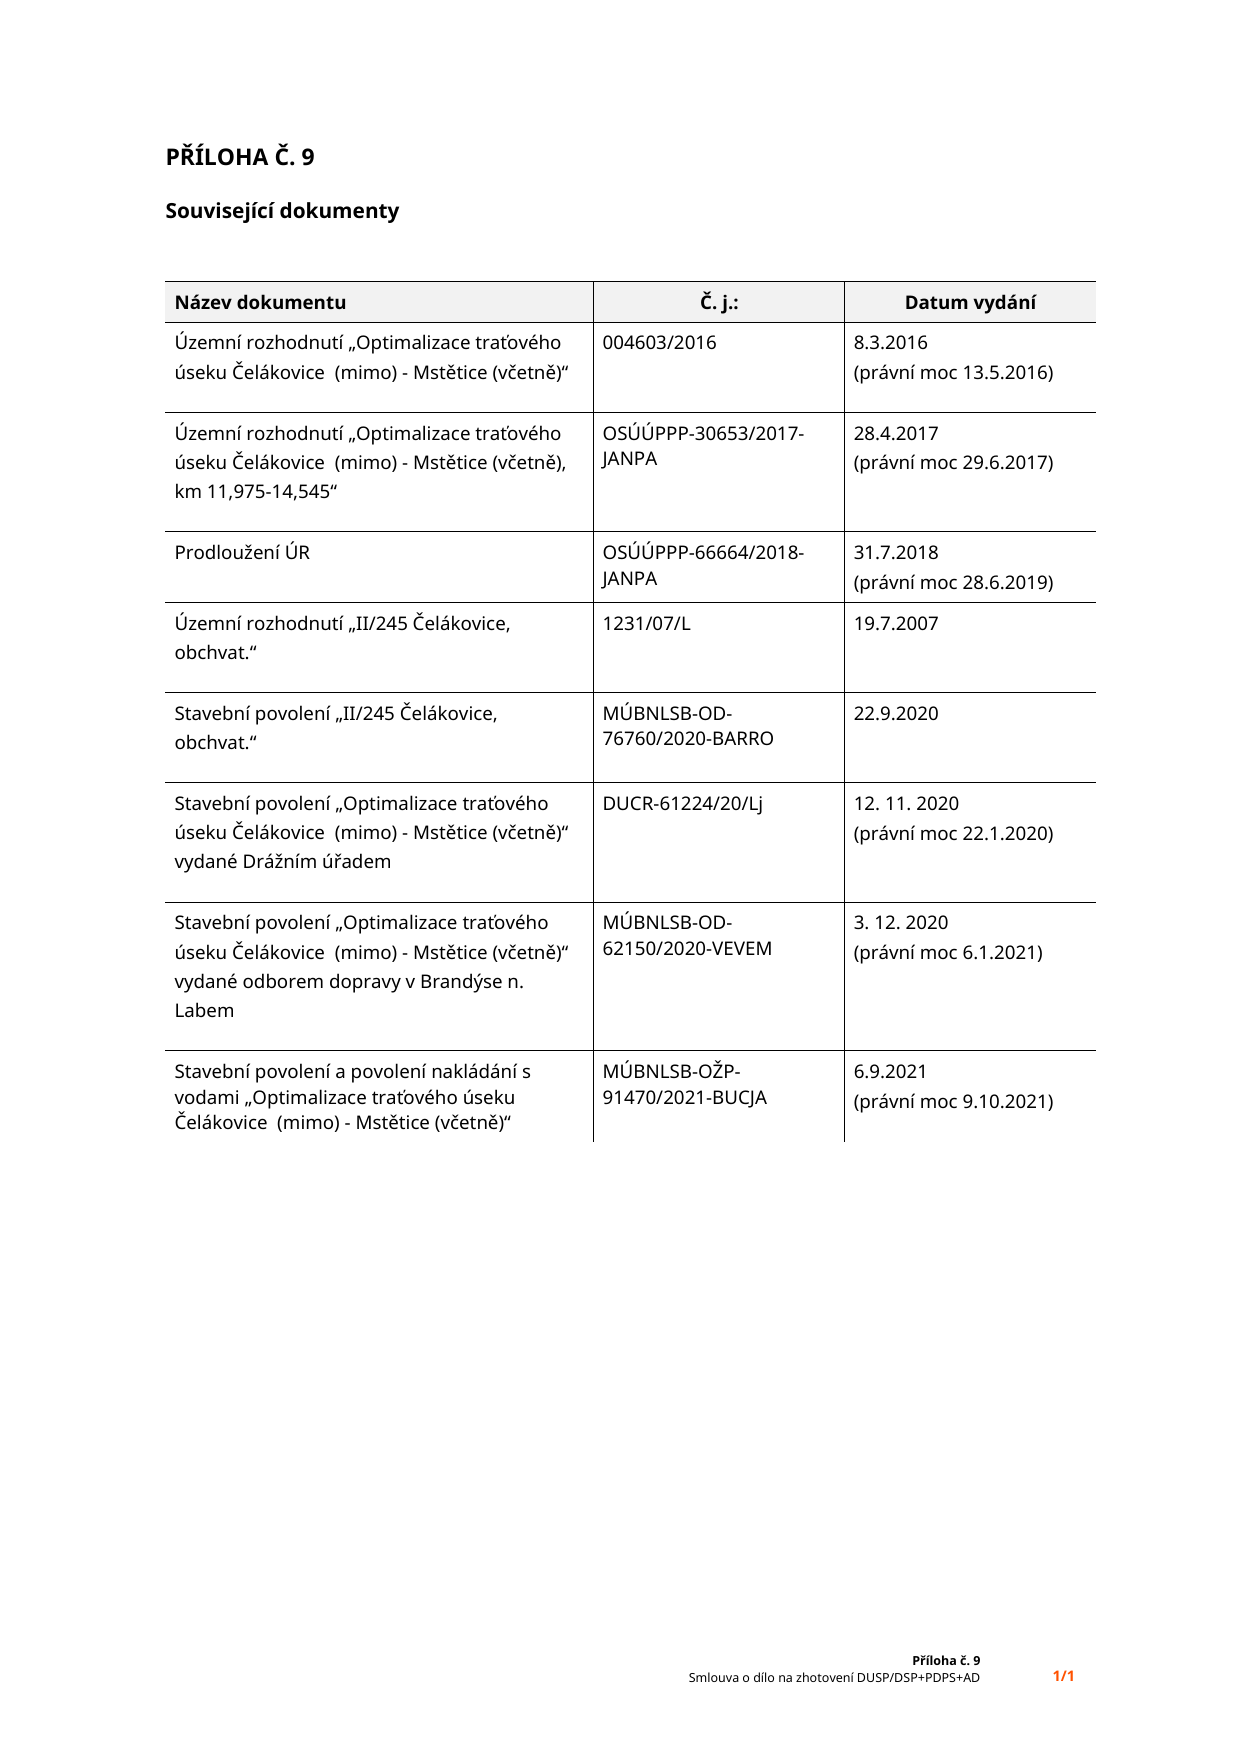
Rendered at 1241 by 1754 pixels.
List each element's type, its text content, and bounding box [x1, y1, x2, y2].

table_cell Územní rozhodnutí „II/245 Čelákovice, obchvat.“ [165, 603, 593, 692]
table_cell DUCR-61224/20/Lj [594, 783, 844, 902]
table_cell 19.7.2007 [845, 603, 1096, 692]
table_cell 31.7.2018 (právní moc 28.6.2019) [845, 532, 1096, 602]
table_cell MÚBNLSB-OD-62150/2020-VEVEM [594, 903, 844, 1050]
table_cell Územní rozhodnutí „Optimalizace traťového úseku Čelákovice (mimo) - Mstětice (včetně)“ [165, 323, 593, 412]
table_cell 8.3.2016 (právní moc 13.5.2016) [845, 323, 1096, 412]
table_cell 22.9.2020 [845, 693, 1096, 782]
table_cell Stavební povolení „Optimalizace traťového úseku Čelákovice (mimo) - Mstětice (včetně)“ vydané odborem dopravy v Brandýse n. Labem [165, 903, 593, 1050]
table_cell 28.4.2017 (právní moc 29.6.2017) [845, 413, 1096, 531]
table_cell Prodloužení ÚR [165, 532, 593, 602]
table_header Název dokumentu [165, 282, 593, 322]
table_cell MÚBNLSB-OŽP-91470/2021-BUCJA [594, 1051, 844, 1142]
table_cell OSÚÚPPP-30653/2017-JANPA [594, 413, 844, 531]
table_cell 004603/2016 [594, 323, 844, 412]
table_cell Stavební povolení „II/245 Čelákovice, obchvat.“ [165, 693, 593, 782]
table_cell MÚBNLSB-OD-76760/2020-BARRO [594, 693, 844, 782]
table_cell 12. 11. 2020 (právní moc 22.1.2020) [845, 783, 1096, 902]
text Příloha č. 9 [165, 141, 1075, 173]
table_cell Územní rozhodnutí „Optimalizace traťového úseku Čelákovice (mimo) - Mstětice (včetně), km 11,975-14,545“ [165, 413, 593, 531]
table_cell OSÚÚPPP-66664/2018-JANPA [594, 532, 844, 602]
table_cell 3. 12. 2020 (právní moc 6.1.2021) [845, 903, 1096, 1050]
table_cell Stavební povolení a povolení nakládání s vodami „Optimalizace traťového úseku Čelákovice (mimo) - Mstětice (včetně)“ [165, 1051, 593, 1142]
table_header Datum vydání [845, 282, 1096, 322]
table_cell 6.9.2021 (právní moc 9.10.2021) [845, 1051, 1096, 1142]
table_cell Stavební povolení „Optimalizace traťového úseku Čelákovice (mimo) - Mstětice (včetně)“ vydané Drážním úřadem [165, 783, 593, 902]
table_cell 1231/07/L [594, 603, 844, 692]
text Související dokumenty [165, 197, 1075, 225]
table_header Č. j.: [594, 282, 844, 322]
